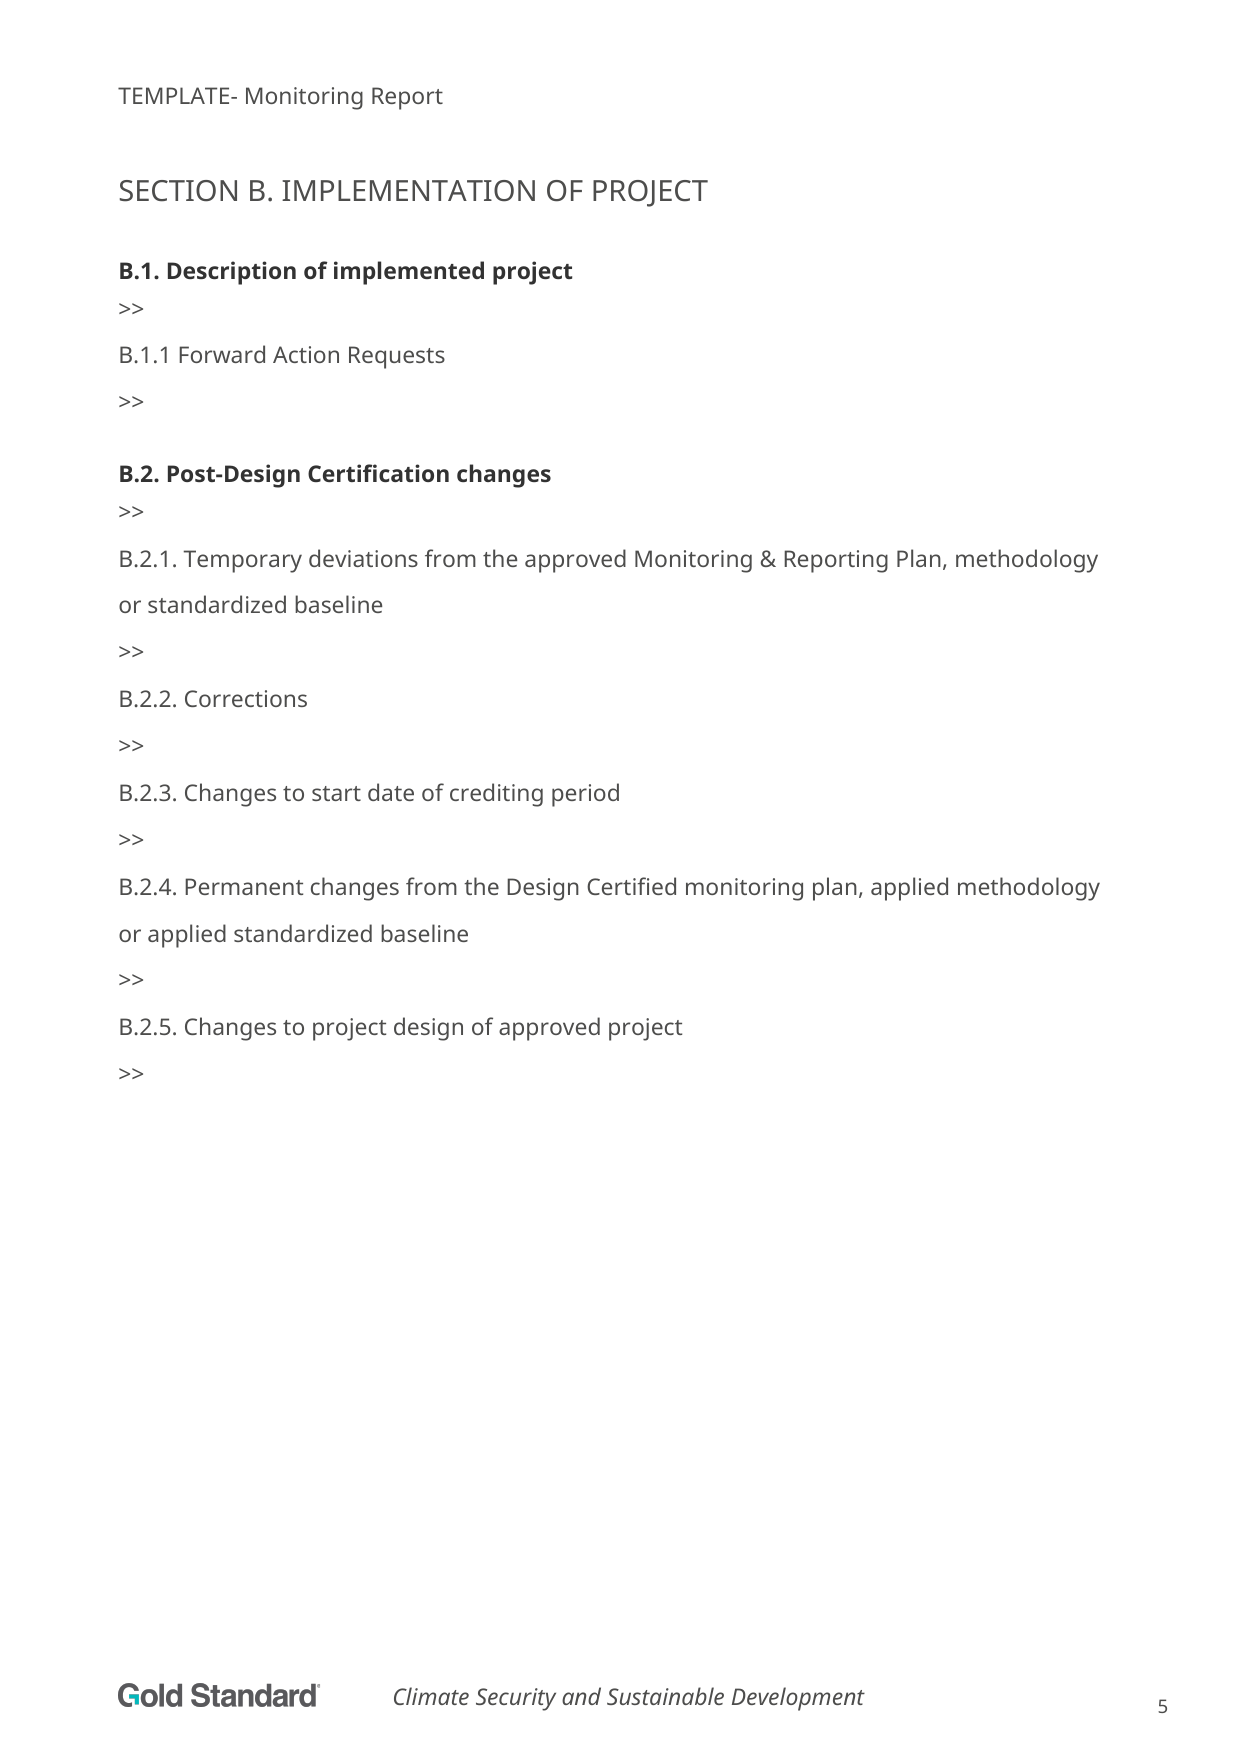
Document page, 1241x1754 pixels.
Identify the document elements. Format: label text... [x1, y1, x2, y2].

text B.1.1 Forward Action Requests [118, 339, 1122, 371]
text >> [118, 730, 1122, 761]
text >> [118, 496, 1122, 527]
text B.2.2. Corrections [118, 683, 1122, 714]
text >> [118, 1058, 1122, 1089]
text >> [118, 292, 1122, 324]
text >> [118, 964, 1122, 996]
subtitle B.2. Post-Design Certification changes [118, 458, 1122, 489]
text B.2.4. Permanent changes from the Design Certified monitoring plan, applied methodology or applied standardized baseline [118, 871, 1122, 949]
subtitle B.1. Description of implemented project [118, 255, 1122, 286]
text >> [118, 824, 1122, 855]
text B.2.5. Changes to project design of approved project [118, 1011, 1122, 1042]
subtitle SECTION B. IMPLEMENTATION OF PROJECT [118, 171, 1122, 210]
text B.2.3. Changes to start date of crediting period [118, 777, 1122, 808]
text >> [118, 636, 1122, 667]
text >> [118, 386, 1122, 417]
text B.2.1. Temporary deviations from the approved Monitoring & Reporting Plan, methodology or standardized baseline [118, 542, 1122, 621]
